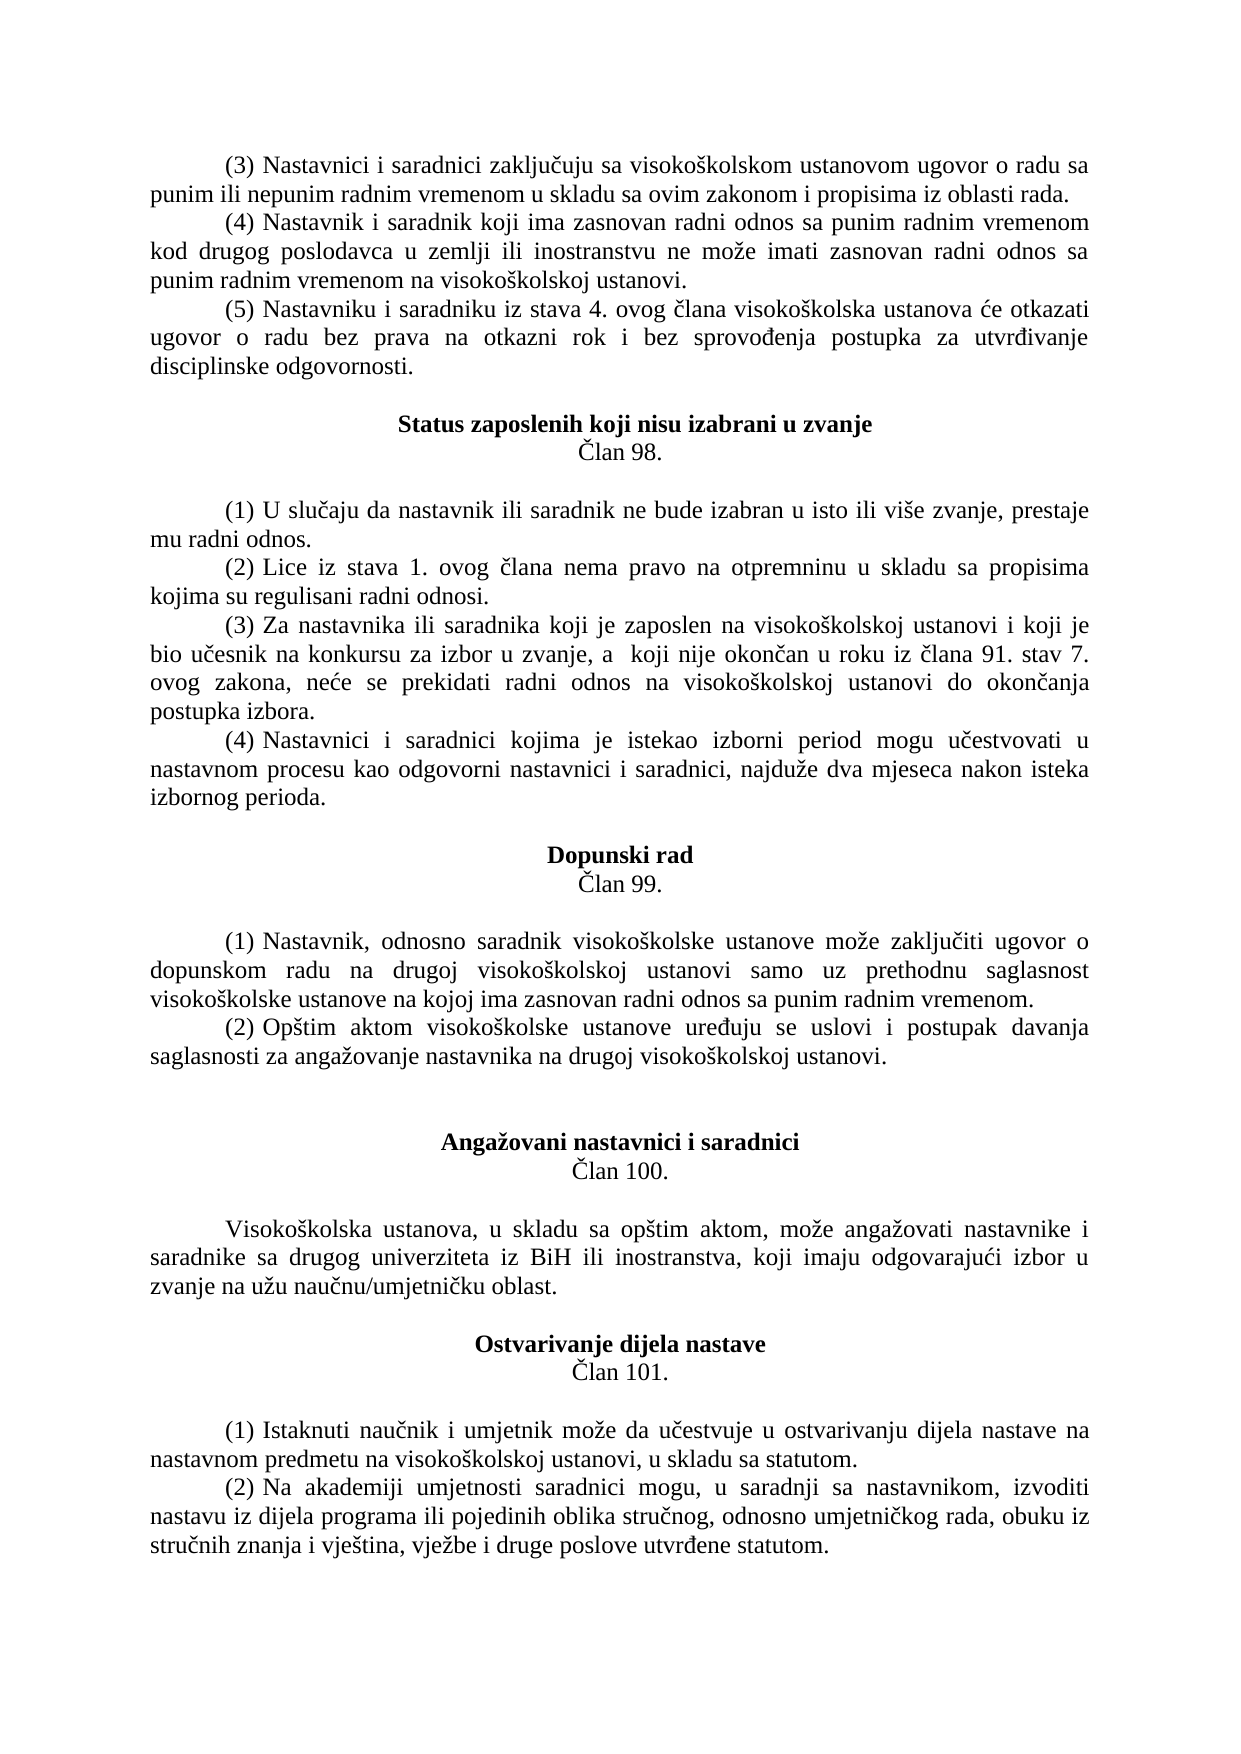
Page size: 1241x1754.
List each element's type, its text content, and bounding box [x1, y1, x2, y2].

list Opštim aktom visokoškolske ustanove uređuju se uslovi i postupak davanja saglasnosti za angažovanje nastavnika na drugoj visokoškolskoj ustanovi. [150, 1012, 1090, 1070]
list U slučaju da nastavnik ili saradnik ne bude izabran u isto ili više zvanje, prestaje mu radni odnos. [150, 495, 1090, 552]
text Angažovani nastavnici i saradnici [150, 1127, 1090, 1156]
list Na akademiji umjetnosti saradnici mogu, u saradnji sa nastavnikom, izvoditi nastavu iz dijela programa ili pojedinih oblika stručnog, odnosno umjetničkog rada, obuku iz stručnih znanja i vještina, vježbe i druge poslove utvrđene statutom. [150, 1472, 1090, 1559]
list Lice iz stava 1. ovog člana nema pravo na otpremninu u skladu sa propisima kojima su regulisani radni odnosi. [150, 552, 1090, 610]
list Istaknuti naučnik i umjetnik može da učestvuje u ostvarivanju dijela nastave na nastavnom predmetu na visokoškolskoj ustanovi, u skladu sa statutom. [150, 1415, 1090, 1472]
text Status zaposlenih koji nisu izabrani u zvanje [150, 409, 1090, 437]
text Član 98. [150, 437, 1090, 466]
list Nastavnik i saradnik koji ima zasnovan radni odnos sa punim radnim vremenom kod drugog poslodavca u zemlji ili inostranstvu ne može imati zasnovan radni odnos sa punim radnim vremenom na visokoškolskoj ustanovi. [150, 207, 1090, 294]
text Dopunski rad [150, 840, 1090, 869]
list Nastavnik, odnosno saradnik visokoškolske ustanove može zaključiti ugovor o dopunskom radu na drugoj visokoškolskoj ustanovi samo uz prethodnu saglasnost visokoškolske ustanove na kojoj ima zasnovan radni odnos sa punim radnim vremenom. [150, 926, 1090, 1012]
text Član 99. [150, 869, 1090, 897]
text Visokoškolska ustanova, u skladu sa opštim aktom, može angažovati nastavnike i saradnike sa drugog univerziteta iz BiH ili inostranstva, koji imaju odgovarajući izbor u zvanje na užu naučnu/umjetničku oblast. [150, 1214, 1090, 1300]
text Član 101. [150, 1357, 1090, 1386]
list Nastavnici i saradnici kojima je istekao izborni period mogu učestvovati u nastavnom procesu kao odgovorni nastavnici i saradnici, najduže dva mjeseca nakon isteka izbornog perioda. [150, 725, 1090, 811]
list Nastavnici i saradnici zaključuju sa visokoškolskom ustanovom ugovor o radu sa punim ili nepunim radnim vremenom u skladu sa ovim zakonom i propisima iz oblasti rada. [150, 150, 1090, 207]
text Član 100. [150, 1156, 1090, 1185]
text Ostvarivanje dijela nastave [150, 1329, 1090, 1357]
list Za nastavnika ili saradnika koji je zaposlen na visokoškolskoj ustanovi i koji je bio učesnik na konkursu za izbor u zvanje, a koji nije okončan u roku iz člana 91. stav 7. ovog zakona, neće se prekidati radni odnos na visokoškolskoj ustanovi do okončanja postupka izbora. [150, 610, 1090, 725]
list Nastavniku i saradniku iz stava 4. ovog člana visokoškolska ustanova će otkazati ugovor o radu bez prava na otkazni rok i bez sprovođenja postupka za utvrđivanje disciplinske odgovornosti. [150, 294, 1090, 380]
